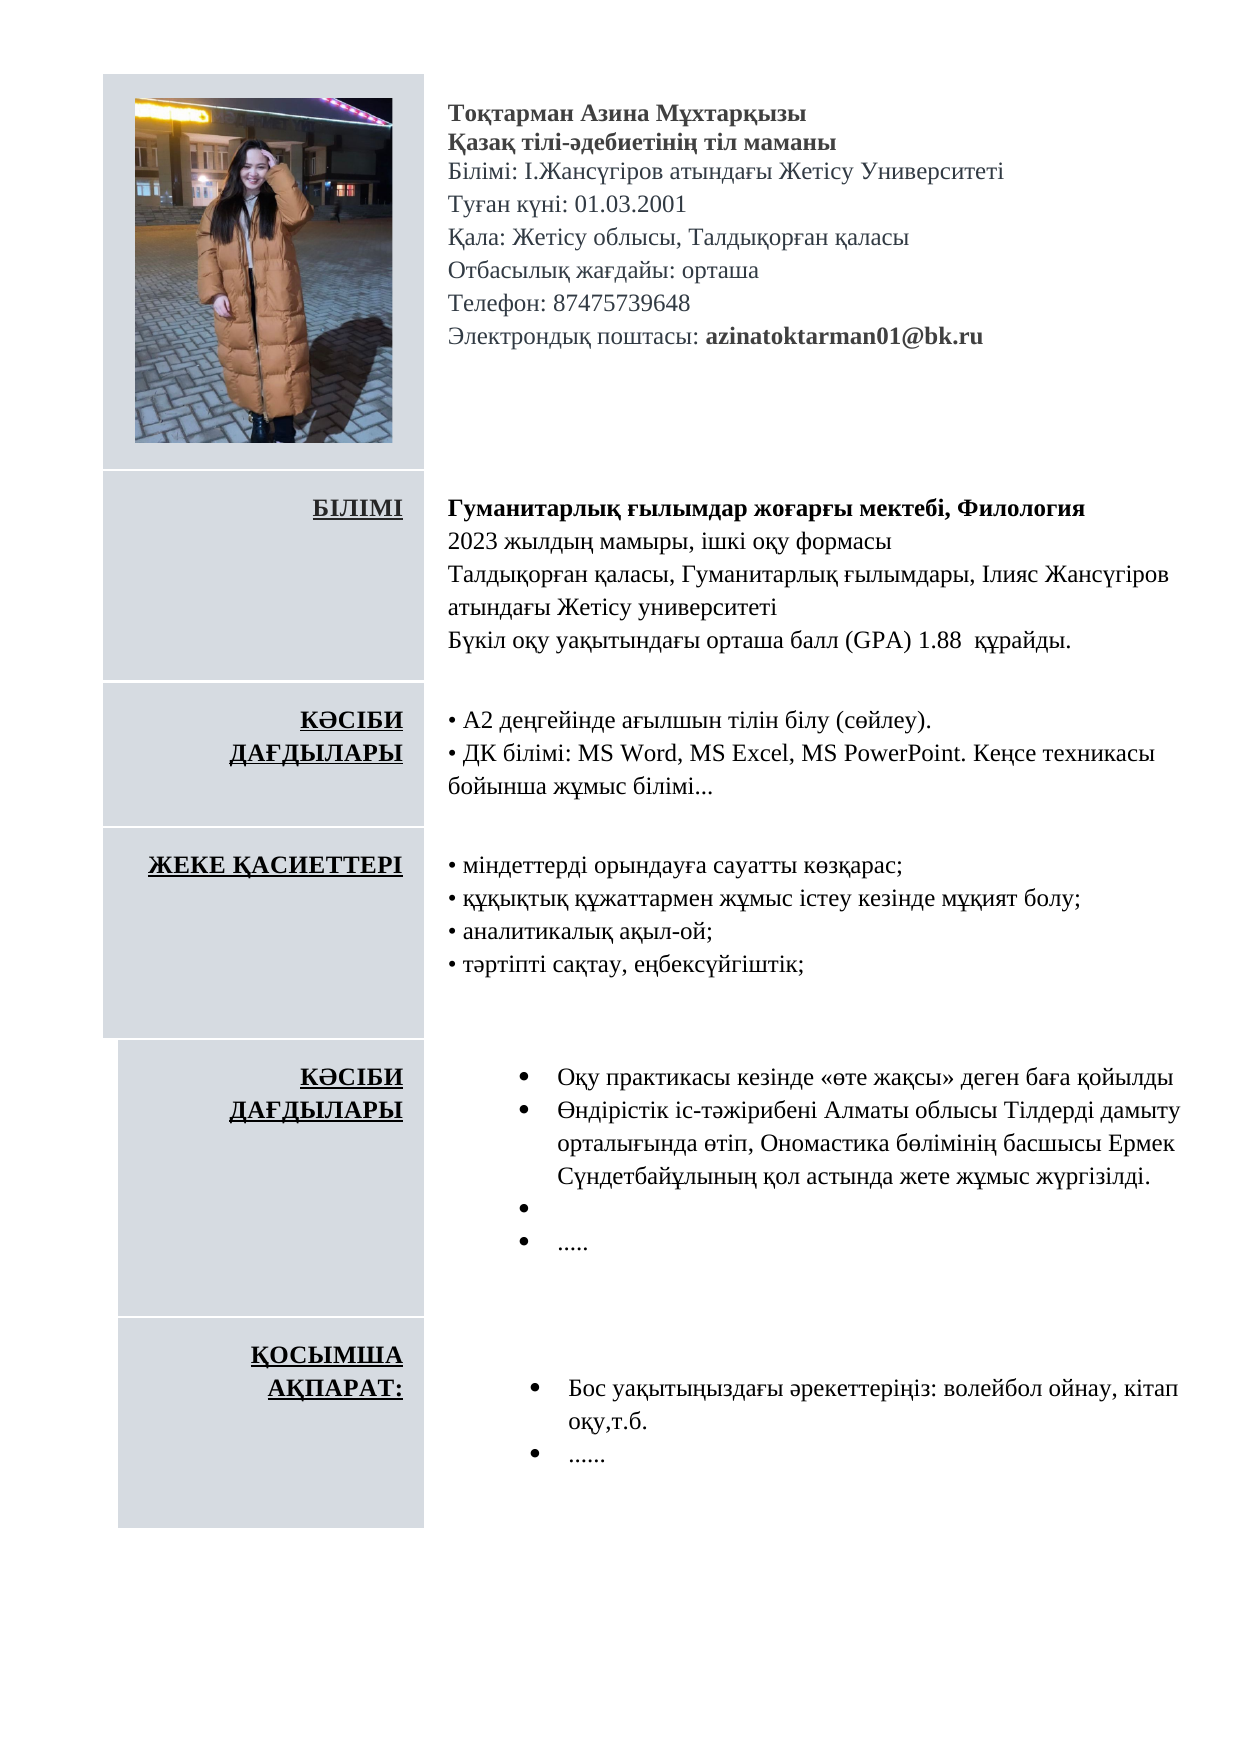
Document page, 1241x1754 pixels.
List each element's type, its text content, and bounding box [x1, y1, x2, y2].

table_cell БІЛІМІ [103, 471, 424, 680]
table_cell Оқу практикасы кезінде «өте жақсы» деген баға қойылды Өндірістік іс-тәжірибені Алматы облысы Тілдерді дамыту орталығында өтіп, Ономастика бөлімінің басшысы Ермек Сүндетбайұлының қол астында жете жұмыс жүргізілді. ..... [426, 1040, 1226, 1316]
table_cell ҚОСЫМША АҚПАРАТ: [118, 1318, 424, 1528]
table_cell КӘСІБИ ДАҒДЫЛАРЫ [103, 683, 424, 826]
picture [135, 98, 393, 443]
table_cell • А2 деңгейінде ағылшын тілін білу (сөйлеу). • ДК білімі: MS Word, MS Excel, MS PowerPoint. Кеңсе техникасы бойынша жұмыс білімі... [426, 683, 1226, 826]
table_cell • міндеттерді орындауға сауатты көзқарас; • құқықтық құжаттармен жұмыс істеу кезінде мұқият болу; • аналитикалық ақыл-ой; • тәртіпті сақтау, еңбексүйгіштік; [426, 828, 1226, 1038]
table_cell ЖЕКЕ ҚАСИЕТТЕРІ [103, 828, 424, 1038]
table_cell Бос уақытыңыздағы әрекеттеріңіз: волейбол ойнау, кітап оқу,т.б. ...... [426, 1318, 1226, 1528]
table_header [103, 74, 424, 469]
table_header Тоқтарман Азина Мұхтарқызы Қазақ тілі-әдебиетінің тіл маманы Білімі: І.Жансүгіров атындағы Жетісу Университеті Туған күні: 01.03.2001 Қала: Жетісу облысы, Талдықорған қаласы Отбасылық жағдайы: орташа Телефон: 87475739648 Электрондық поштасы: azinatoktarman01@bk.ru [426, 76, 1226, 469]
table_cell Гуманитарлық ғылымдар жоғарғы мектебі, Филология 2023 жылдың мамыры, ішкі оқу формасы Талдықорған қаласы, Гуманитарлық ғылымдары, Ілияс Жансүгіров атындағы Жетісу университеті Бүкіл оқу уақытындағы орташа балл (GPA) 1.88 құрайды. [426, 471, 1226, 680]
table_cell КӘСІБИ ДАҒДЫЛАРЫ [118, 1040, 424, 1316]
